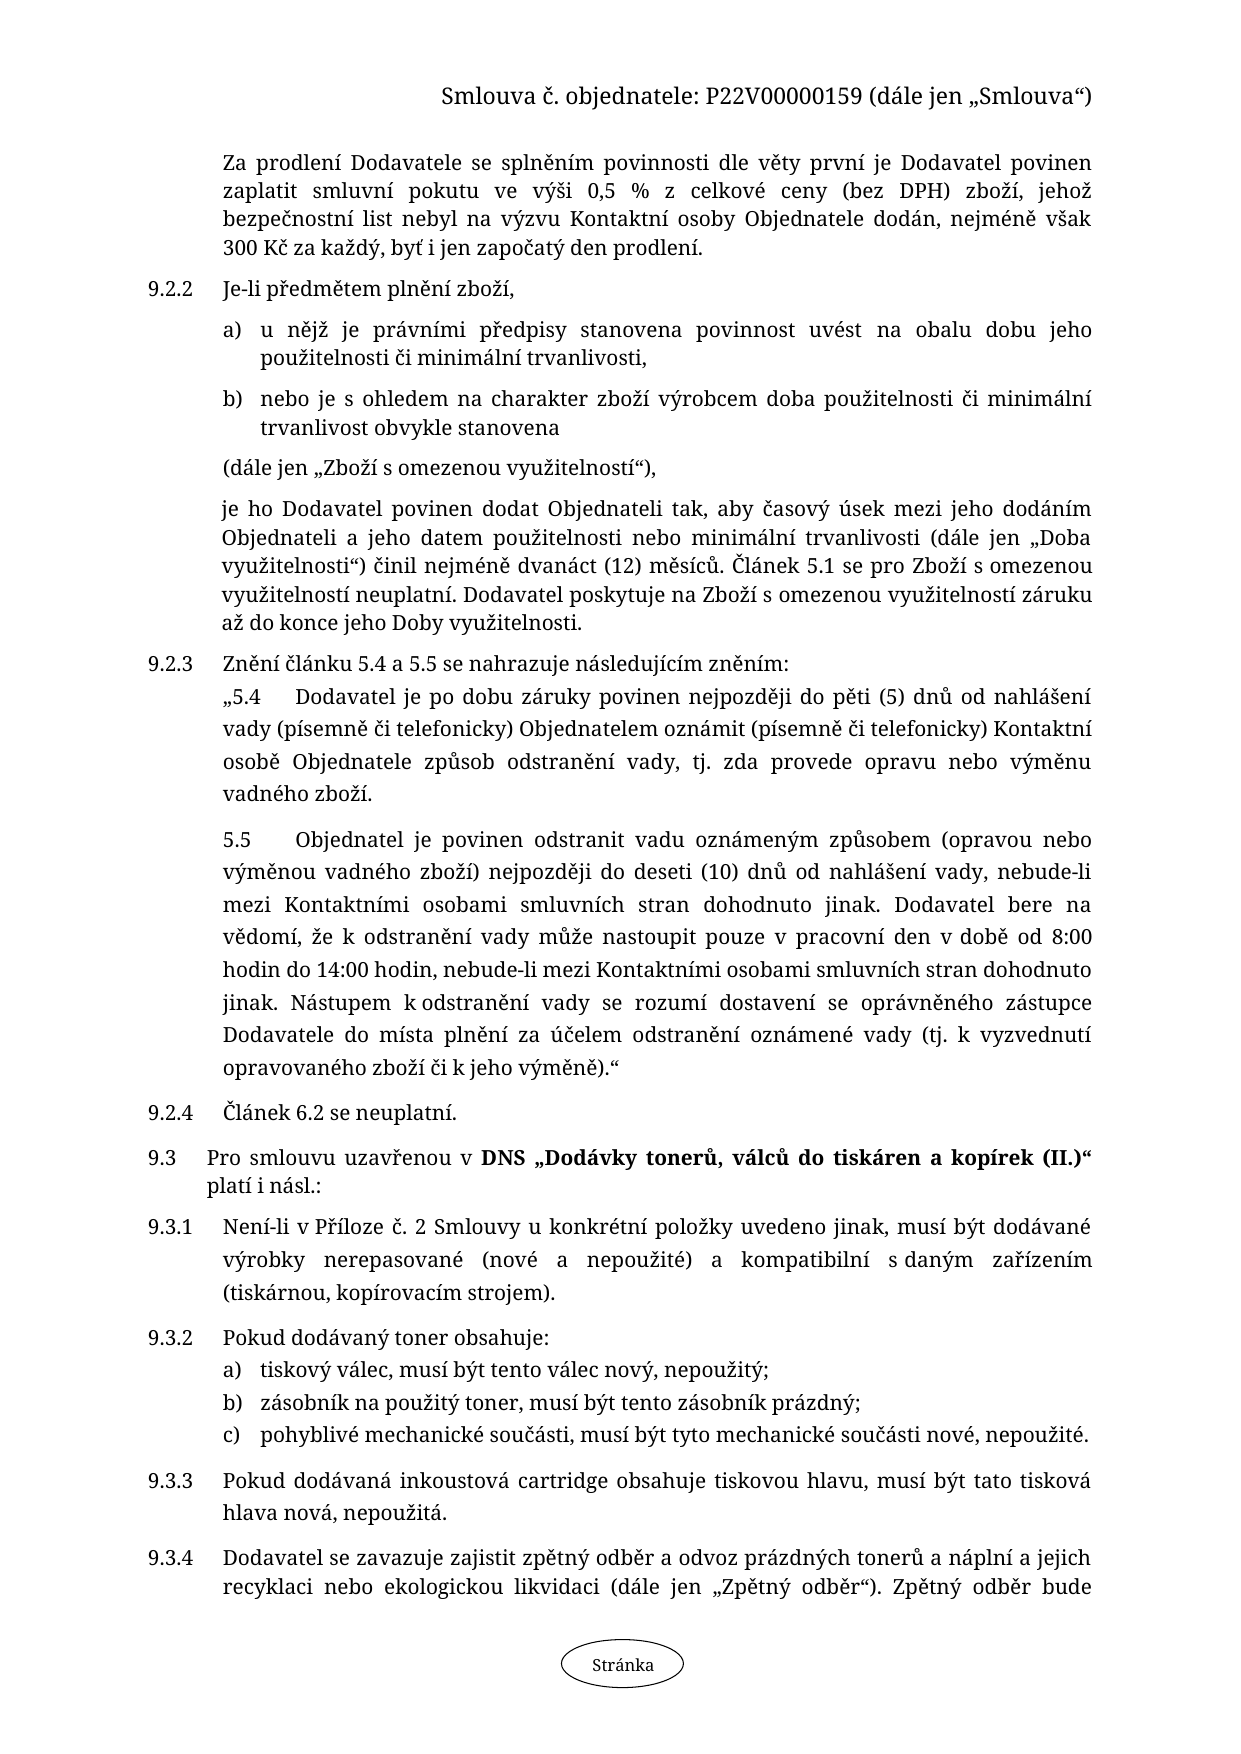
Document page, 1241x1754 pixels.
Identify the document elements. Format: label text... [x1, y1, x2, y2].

list Pro smlouvu uzavřenou v DNS „Dodávky tonerů, válců do tiskáren a kopírek (II.)“ platí i násl.: [148, 1143, 1093, 1200]
list u nějž je právními předpisy stanovena povinnost uvést na obalu dobu jeho použitelnosti či minimální trvanlivosti, [223, 315, 1093, 372]
list nebo je s ohledem na charakter zboží výrobcem doba použitelnosti či minimální trvanlivost obvykle stanovena [223, 384, 1093, 441]
list Znění článku 5.4 a 5.5 se nahrazuje následujícím zněním: [148, 649, 1093, 678]
list tiskový válec, musí být tento válec nový, nepoužitý; [223, 1355, 1093, 1384]
text je ho Dodavatel povinen dodat Objednateli tak, aby časový úsek mezi jeho dodáním Objednateli a jeho datem použitelnosti nebo minimální trvanlivosti (dále jen „Doba využitelnosti“) činil nejméně dvanáct (12) měsíců. Článek 5.1 se pro Zboží s omezenou využitelností neuplatní. Dodavatel poskytuje na Zboží s omezenou využitelností záruku až do konce jeho Doby využitelnosti. [221, 494, 1093, 637]
list 5.5 Objednatel je povinen odstranit vadu oznámeným způsobem (opravou nebo výměnou vadného zboží) nejpozději do deseti (10) dnů od nahlášení vady, nebude-li mezi Kontaktními osobami smluvních stran dohodnuto jinak. Dodavatel bere na vědomí, že k odstranění vady může nastoupit pouze v pracovní den v době od 8:00 hodin do 14:00 hodin, nebude-li mezi Kontaktními osobami smluvních stran dohodnuto jinak. Nástupem k odstranění vady se rozumí dostavení se oprávněného zástupce Dodavatele do místa plnění za účelem odstranění oznámené vady (tj. k vyzvednutí opravovaného zboží či k jeho výměně).“ [223, 825, 1093, 1081]
list Je-li předmětem plnění zboží, [148, 274, 1093, 302]
list zásobník na použitý toner, musí být tento zásobník prázdný; [223, 1388, 1093, 1416]
list Pokud dodávaná inkoustová cartridge obsahuje tiskovou hlavu, musí být tato tisková hlava nová, nepoužitá. [148, 1466, 1093, 1527]
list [148, 1543, 1093, 1600]
list Není-li v Příloze č. 2 Smlouvy u konkrétní položky uvedeno jinak, musí být dodávané výrobky nerepasované (nové a nepoužité) a kompatibilní s daným zařízením (tiskárnou, kopírovacím strojem). [148, 1212, 1093, 1306]
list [148, 148, 1093, 261]
text (dále jen „Zboží s omezenou využitelností“), [223, 453, 1093, 482]
list Pokud dodávaný toner obsahuje: [148, 1323, 1093, 1351]
list Článek 6.2 se neuplatní. [148, 1098, 1093, 1126]
list „5.4 Dodavatel je po dobu záruky povinen nejpozději do pěti (5) dnů od nahlášení vady (písemně či telefonicky) Objednatelem oznámit (písemně či telefonicky) Kontaktní osobě Objednatele způsob odstranění vady, tj. zda provede opravu nebo výměnu vadného zboží. [223, 682, 1093, 808]
list pohyblivé mechanické součásti, musí být tyto mechanické součásti nové, nepoužité. [223, 1421, 1093, 1449]
